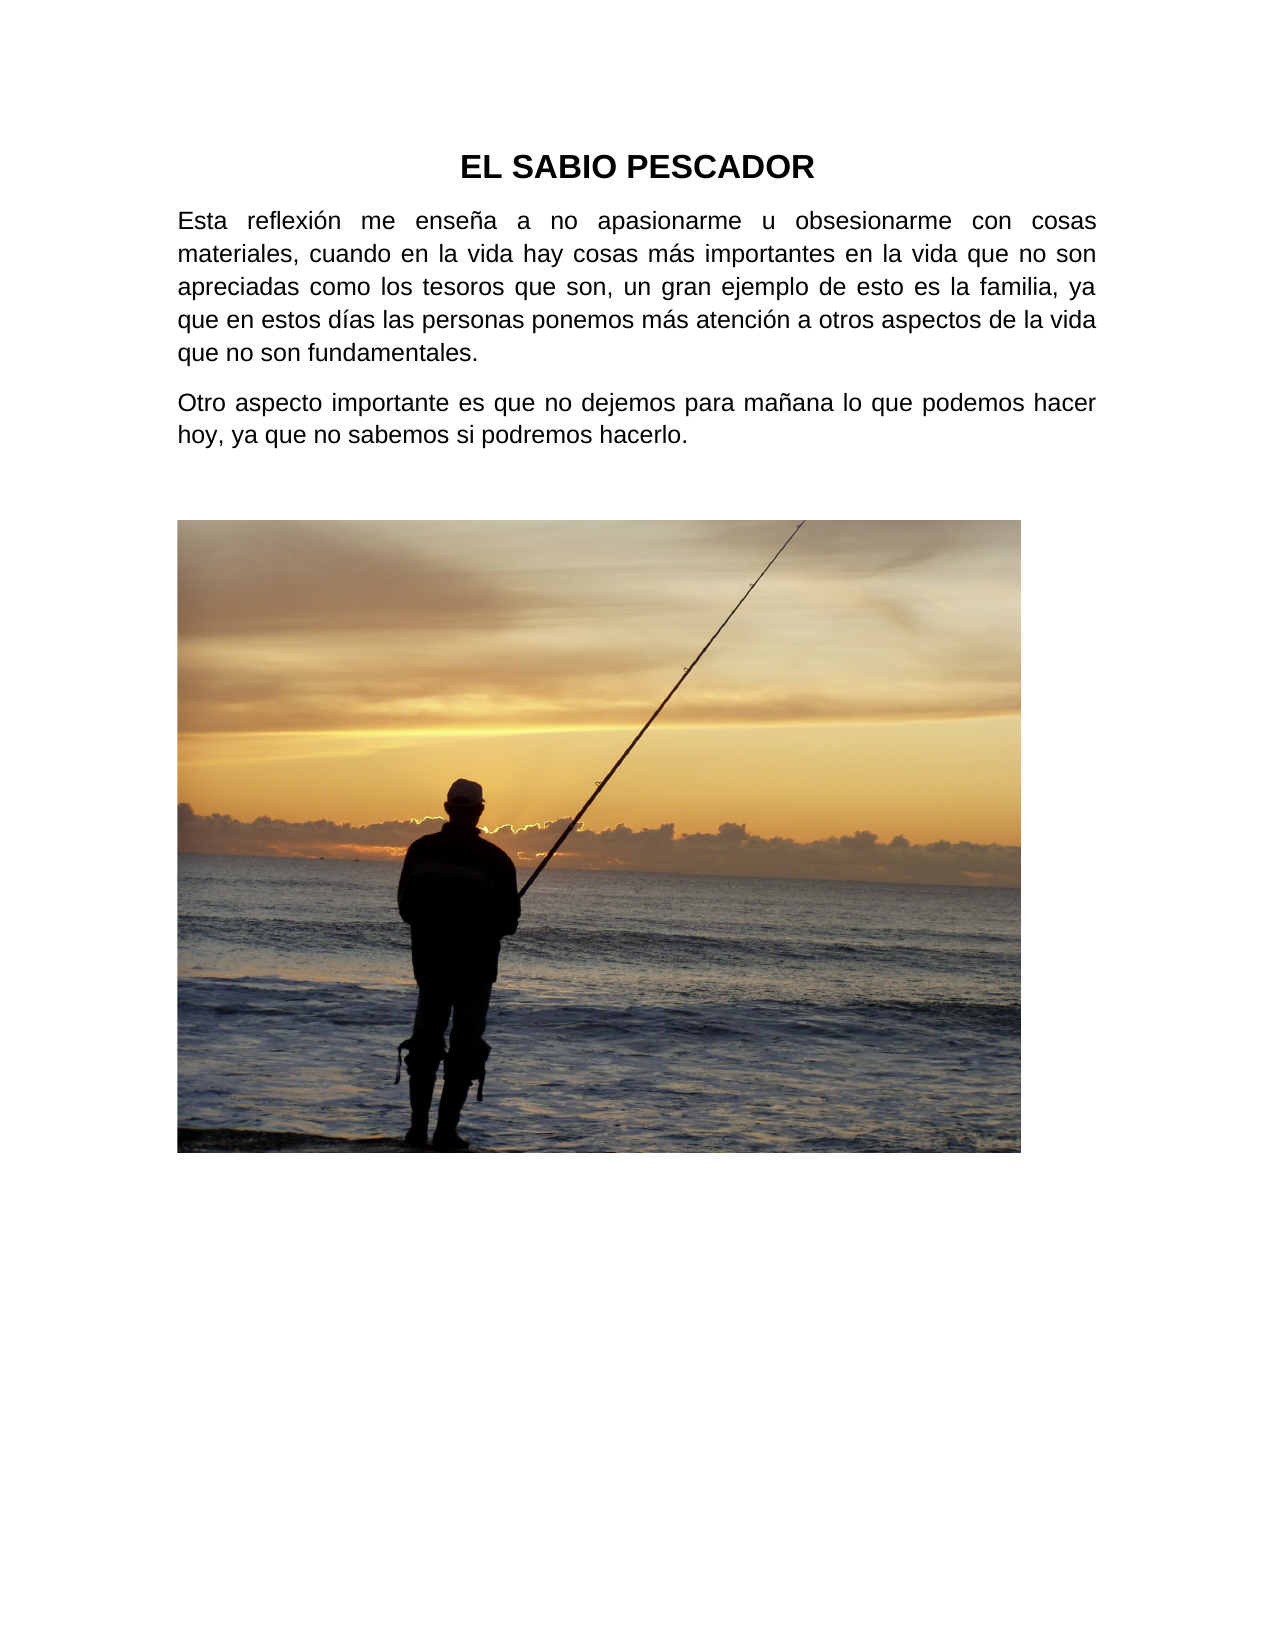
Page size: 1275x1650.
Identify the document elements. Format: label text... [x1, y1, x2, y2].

text EL SABIO PESCADOR [177, 148, 1098, 186]
text Esta reflexión me enseña a no apasionarme u obsesionarme con cosas materiales, cuando en la vida hay cosas más importantes en la vida que no son apreciadas como los tesoros que son, un gran ejemplo de esto es la familia, ya que en estos días las personas ponemos más atención a otros aspectos de la vida que no son fundamentales. [177, 206, 1098, 367]
picture [177, 520, 1021, 1153]
text Otro aspecto importante es que no dejemos para mañana lo que podemos hacer hoy, ya que no sabemos si podremos hacerlo. [177, 387, 1098, 449]
